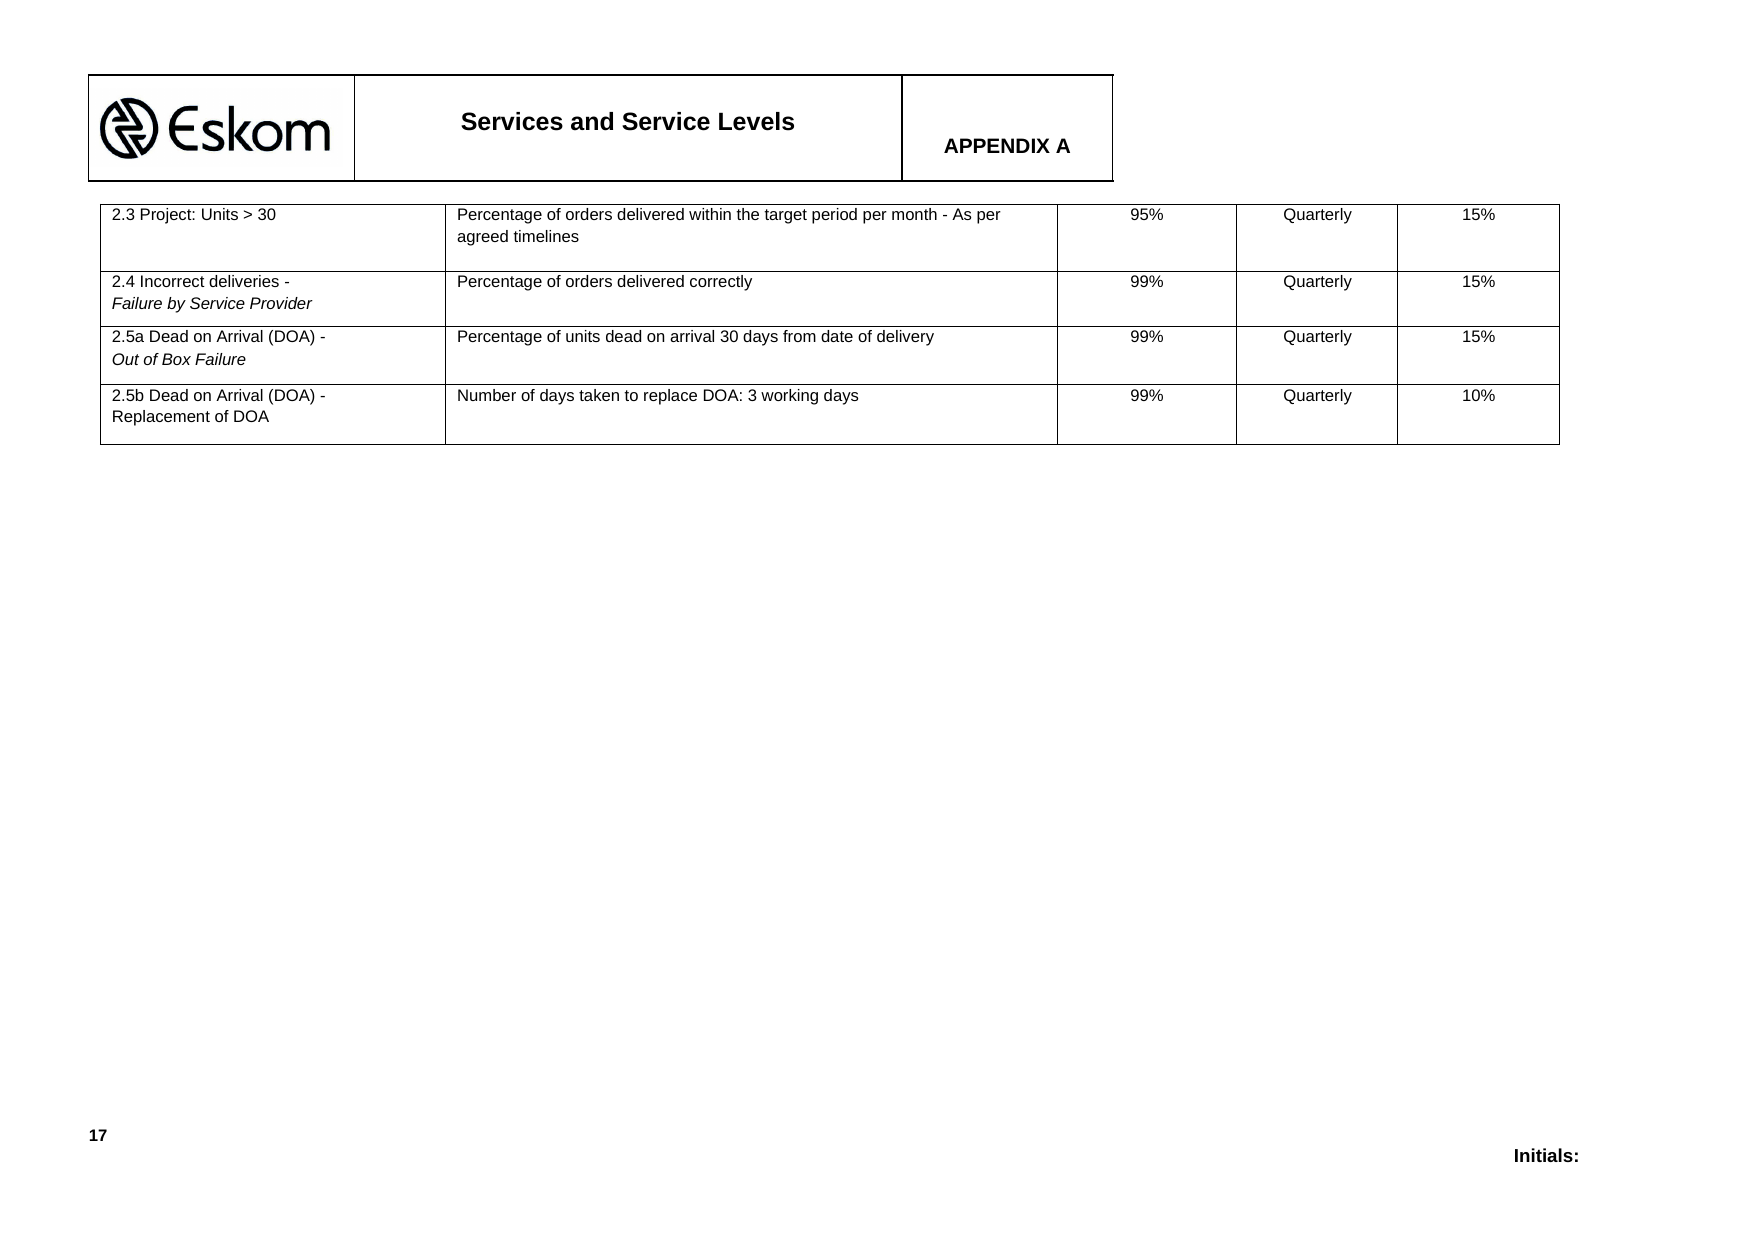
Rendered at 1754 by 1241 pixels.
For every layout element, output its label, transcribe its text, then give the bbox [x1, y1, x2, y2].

table_cell 95% [1058, 205, 1236, 271]
table_cell 2.5b Dead on Arrival (DOA) - Replacement of DOA [101, 385, 445, 444]
table_cell 10% [1398, 385, 1559, 444]
picture [89, 88, 344, 167]
table_cell Percentage of units dead on arrival 30 days from date of delivery [446, 327, 1057, 384]
table_cell Number of days taken to replace DOA: 3 working days [446, 385, 1057, 444]
table_cell Quarterly [1237, 385, 1397, 444]
table_cell 2.5a Dead on Arrival (DOA) - Out of Box Failure [101, 327, 445, 384]
table_cell 15% [1398, 327, 1559, 384]
table_cell 2.4 Incorrect deliveries - Failure by Service Provider [101, 272, 445, 326]
table_cell 99% [1058, 385, 1236, 444]
table_cell Percentage of orders delivered correctly [446, 272, 1057, 326]
table_cell Quarterly [1237, 327, 1397, 384]
table_cell Percentage of orders delivered within the target period per month - As per agreed timelines [446, 205, 1057, 271]
table_cell 99% [1058, 272, 1236, 326]
table_cell 15% [1398, 205, 1559, 271]
table_cell 99% [1058, 327, 1236, 384]
table_cell Quarterly [1237, 205, 1397, 271]
table_cell 2.3 Project: Units > 30 [101, 205, 445, 271]
table_cell Quarterly [1237, 272, 1397, 326]
table_cell 15% [1398, 272, 1559, 326]
